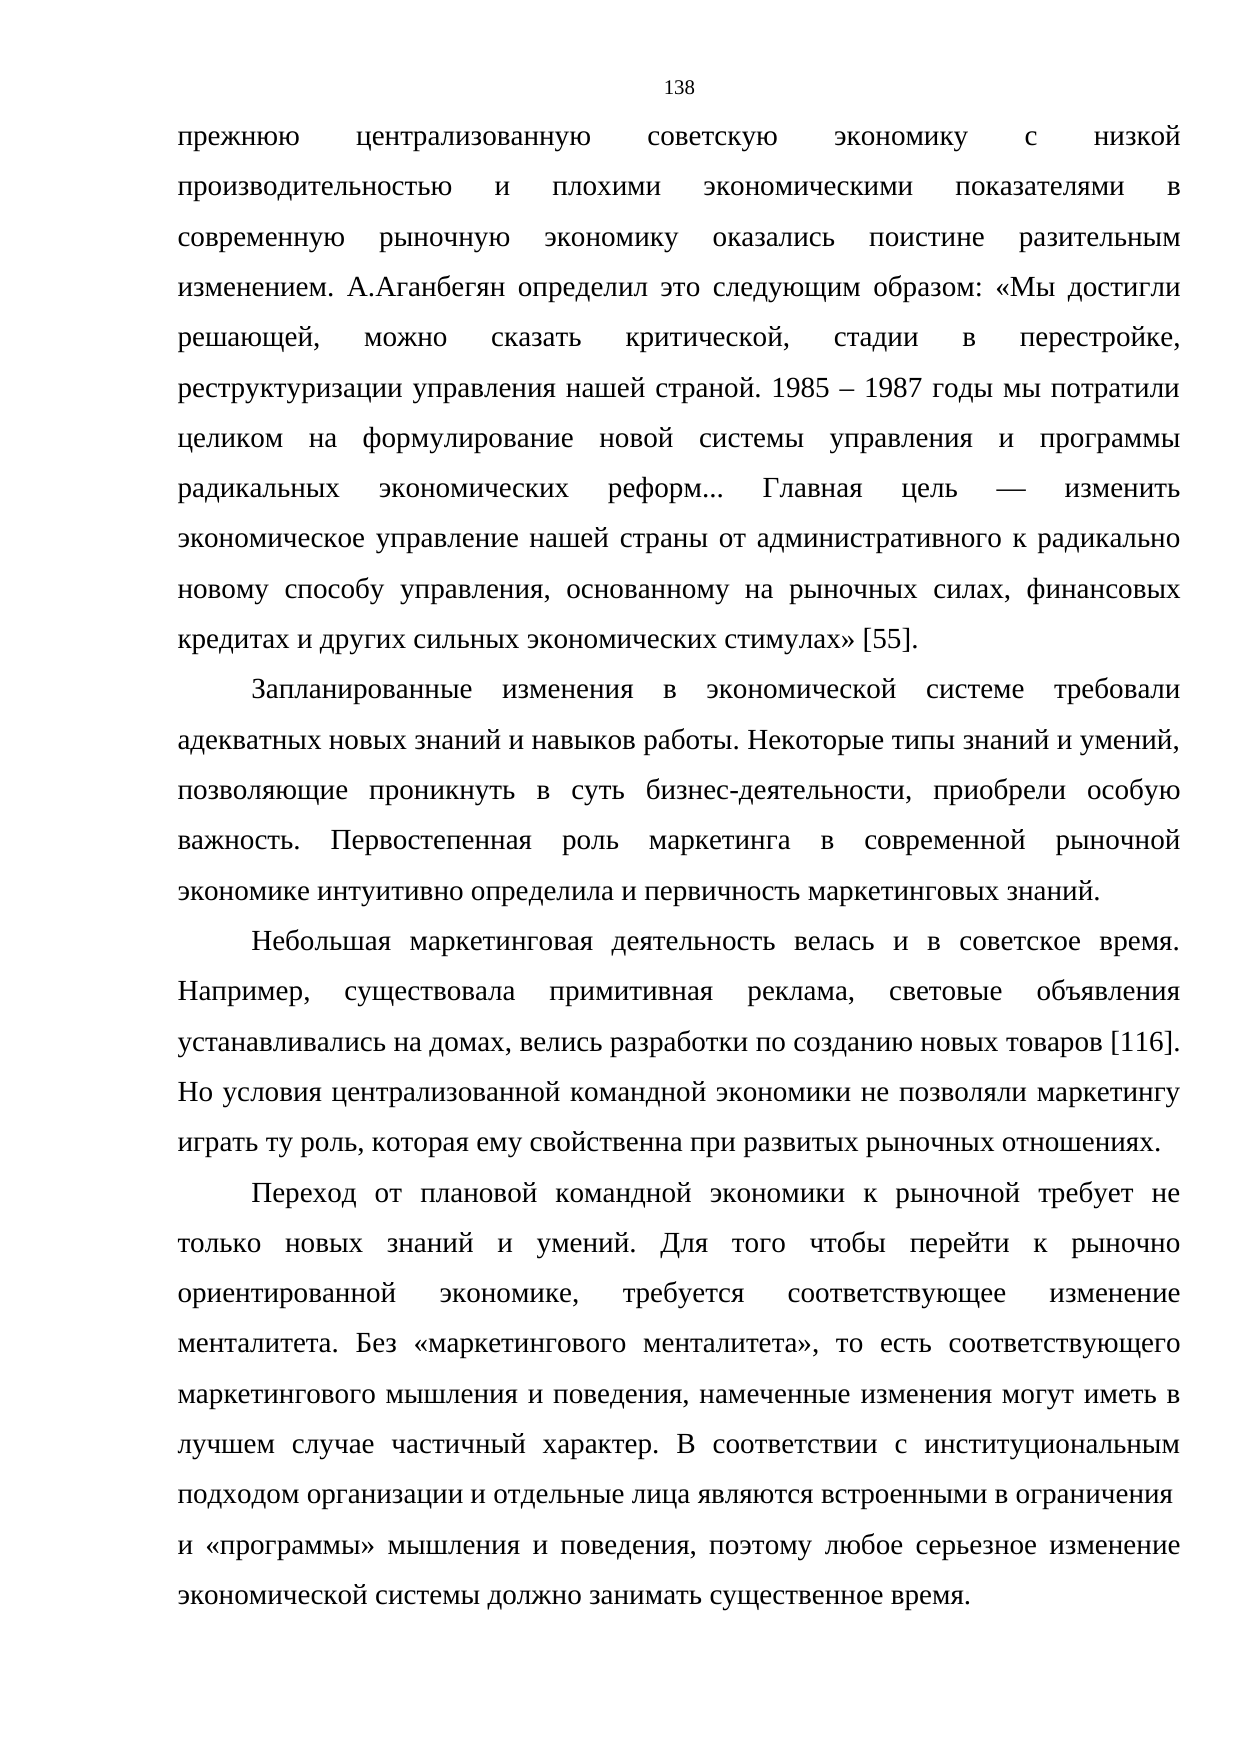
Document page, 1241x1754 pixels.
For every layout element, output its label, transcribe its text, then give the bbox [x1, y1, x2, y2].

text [177, 118, 1181, 655]
text Запланированные изменения в экономической системе требовали адекватных новых знаний и навыков работы. Некоторые типы знаний и умений, позволяющие проникнуть в суть бизнес-деятельности, приобрели особую важность. Первостепенная роль маркетинга в современной рыночной экономике интуитивно определила и первичность маркетинговых знаний. [177, 672, 1181, 906]
text Небольшая маркетинговая деятельность велась и в советское время. Например, существовала примитивная реклама, световые объявления устанавливались на домах, велись разработки по созданию новых товаров [116]. Но условия централизованной командной экономики не позволяли маркетингу играть ту роль, которая ему свойственна при развитых рыночных отношениях. [177, 923, 1181, 1158]
text Переход от плановой командной экономики к рыночной требует не только новых знаний и умений. Для того чтобы перейти к рыночно ориентированной экономике, требуется соответствующее изменение менталитета. Без «маркетингового менталитета», то есть соответствующего маркетингового мышления и поведения, намеченные изменения могут иметь в лучшем случае частичный характер. В соответствии с институциональным подходом организации и отдельные лица являются встроенными в ограничения и «программы» мышления и поведения, поэтому любое серьезное изменение экономической системы должно занимать существенное время. [177, 1175, 1181, 1611]
